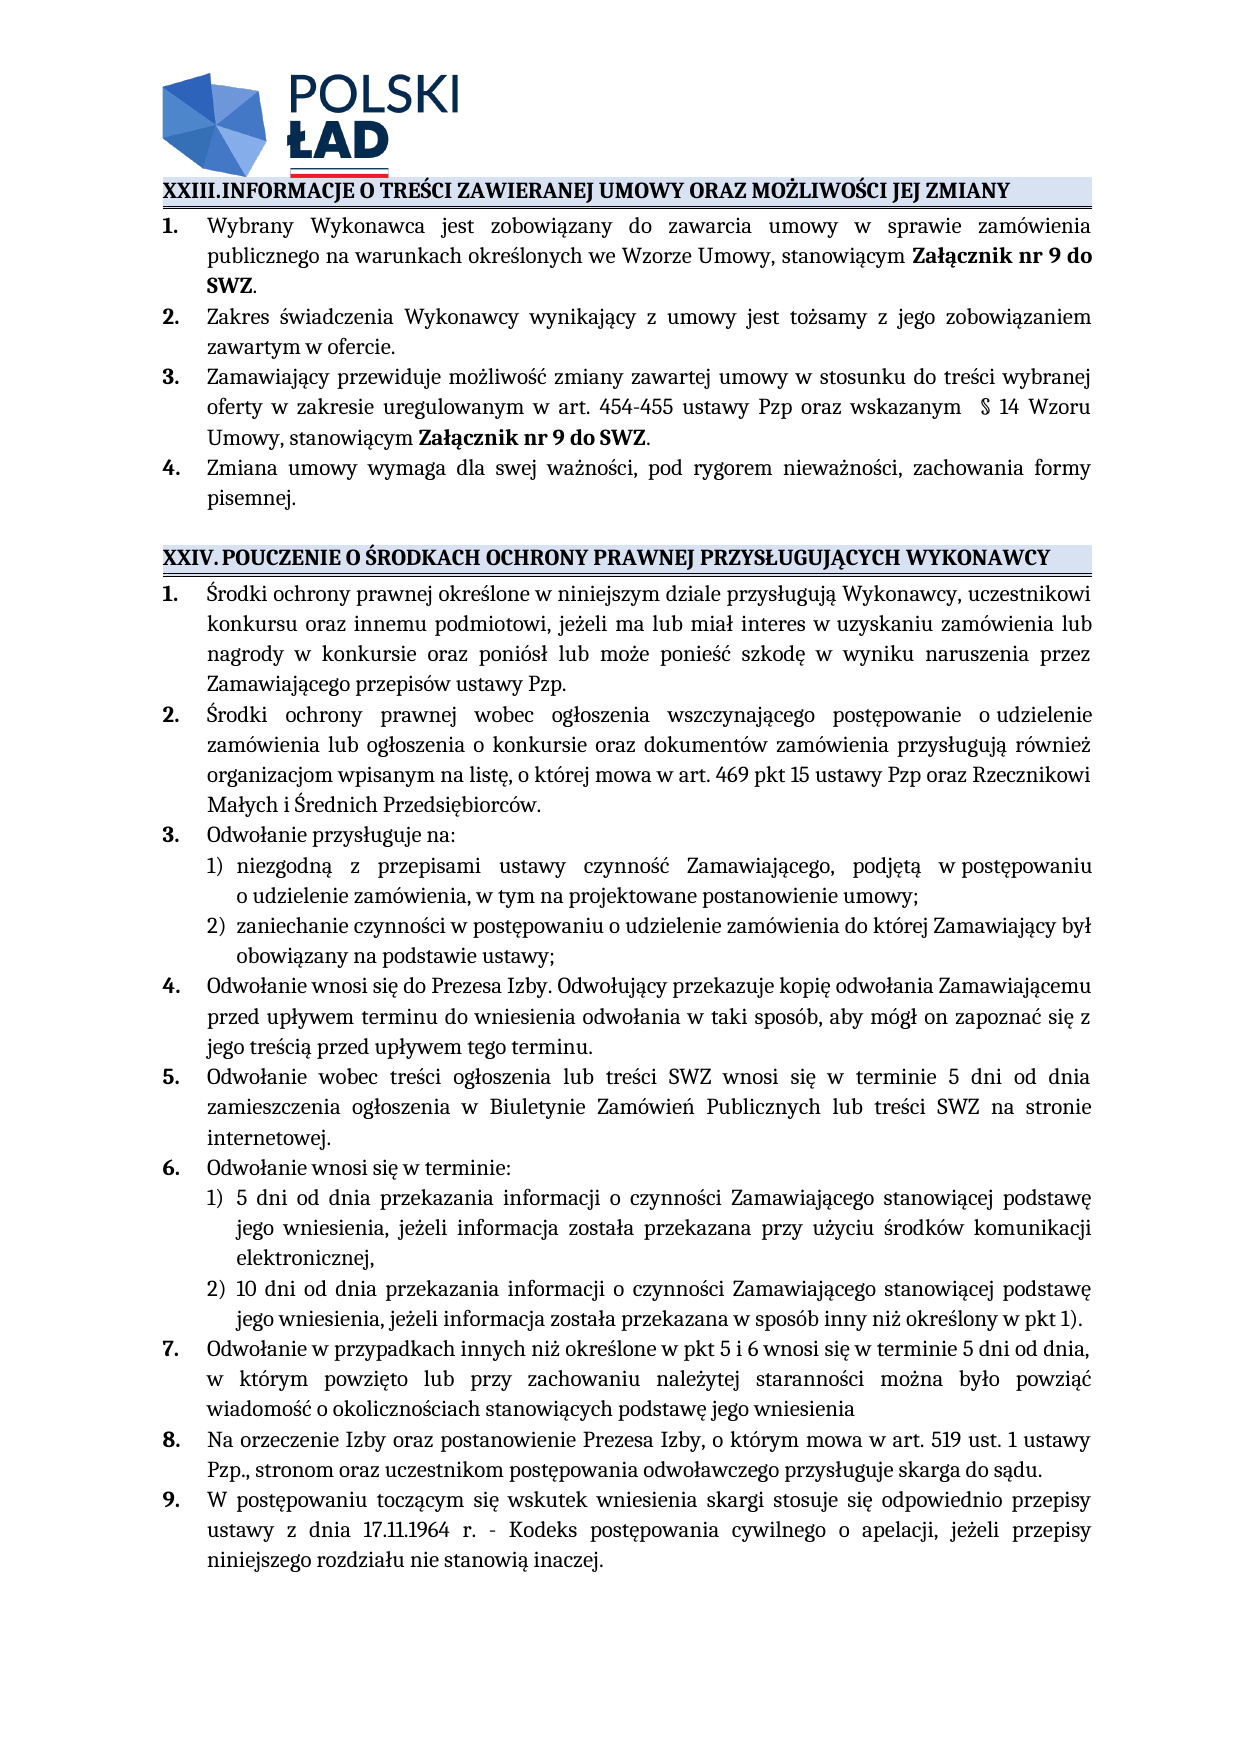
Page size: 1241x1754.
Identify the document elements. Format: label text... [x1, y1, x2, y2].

text 3. Odwołanie przysługuje na: [162, 822, 1092, 848]
text 5. Odwołanie wobec treści ogłoszenia lub treści SWZ wnosi się w terminie 5 dni od dnia zamieszczenia ogłoszenia w Biuletynie Zamówień Publicznych lub treści SWZ na stronie internetowej. [162, 1064, 1092, 1151]
list XXIII. INFORMACJE O TREŚCI ZAWIERANEJ UMOWY ORAZ MOŻLIWOŚCI JEJ ZMIANY [163, 177, 1092, 206]
text 9. W postępowaniu toczącym się wskutek wniesienia skargi stosuje się odpowiednio przepisy ustawy z dnia 17.11.1964 r. - Kodeks postępowania cywilnego o apelacji, jeżeli przepisy niniejszego rozdziału nie stanowią inaczej. [162, 1487, 1092, 1573]
text 1. Wybrany Wykonawca jest zobowiązany do zawarcia umowy w sprawie zamówienia publicznego na warunkach określonych we Wzorze Umowy, stanowiącym Załącznik nr 9 do SWZ. [162, 213, 1092, 299]
list XXIV. POUCZENIE O ŚRODKACH OCHRONY PRAWNEJ PRZYSŁUGUJĄCYCH WYKONAWCY [163, 545, 1092, 573]
text 1) 5 dni od dnia przekazania informacji o czynności Zamawiającego stanowiącej podstawę jego wniesienia, jeżeli informacja została przekazana przy użyciu środków komunikacji elektronicznej, [207, 1185, 1092, 1271]
text 2) zaniechanie czynności w postępowaniu o udzielenie zamówienia do której Zamawiający był obowiązany na podstawie ustawy; [207, 913, 1092, 969]
text 1) niezgodną z przepisami ustawy czynność Zamawiającego, podjętą w postępowaniu o udzielenie zamówienia, w tym na projektowane postanowienie umowy; [207, 852, 1092, 909]
text 1. Środki ochrony prawnej określone w niniejszym dziale przysługują Wykonawcy, uczestnikowi konkursu oraz innemu podmiotowi, jeżeli ma lub miał interes w uzyskaniu zamówienia lub nagrody w konkursie oraz poniósł lub może ponieść szkodę w wyniku naruszenia przez Zamawiającego przepisów ustawy Pzp. [162, 581, 1092, 697]
text 7. Odwołanie w przypadkach innych niż określone w pkt 5 i 6 wnosi się w terminie 5 dni od dnia, w którym powzięto lub przy zachowaniu należytej staranności można było powziąć wiadomość o okolicznościach stanowiących podstawę jego wniesienia [162, 1336, 1092, 1422]
text 3. Zamawiający przewiduje możliwość zmiany zawartej umowy w stosunku do treści wybranej oferty w zakresie uregulowanym w art. 454-455 ustawy Pzp oraz wskazanym § 14 Wzoru Umowy, stanowiącym Załącznik nr 9 do SWZ. [162, 364, 1092, 451]
text 4. Odwołanie wnosi się do Prezesa Izby. Odwołujący przekazuje kopię odwołania Zamawiającemu przed upływem terminu do wniesienia odwołania w taki sposób, aby mógł on zapoznać się z jego treścią przed upływem tego terminu. [162, 973, 1092, 1060]
text 2) 10 dni od dnia przekazania informacji o czynności Zamawiającego stanowiącej podstawę jego wniesienia, jeżeli informacja została przekazana w sposób inny niż określony w pkt 1). [207, 1275, 1092, 1332]
text 2. Środki ochrony prawnej wobec ogłoszenia wszczynającego postępowanie o udzielenie zamówienia lub ogłoszenia o konkursie oraz dokumentów zamówienia przysługują również organizacjom wpisanym na listę, o której mowa w art. 469 pkt 15 ustawy Pzp oraz Rzecznikowi Małych i Średnich Przedsiębiorców. [162, 701, 1092, 818]
text 2. Zakres świadczenia Wykonawcy wynikający z umowy jest tożsamy z jego zobowiązaniem zawartym w ofercie. [162, 303, 1092, 360]
text 4. Zmiana umowy wymaga dla swej ważności, pod rygorem nieważności, zachowania formy pisemnej. [162, 454, 1092, 511]
picture [162, 73, 458, 178]
text 6. Odwołanie wnosi się w terminie: [162, 1154, 1092, 1181]
text 8. Na orzeczenie Izby oraz postanowienie Prezesa Izby, o którym mowa w art. 519 ust. 1 ustawy Pzp., stronom oraz uczestnikom postępowania odwoławczego przysługuje skarga do sądu. [162, 1426, 1092, 1483]
